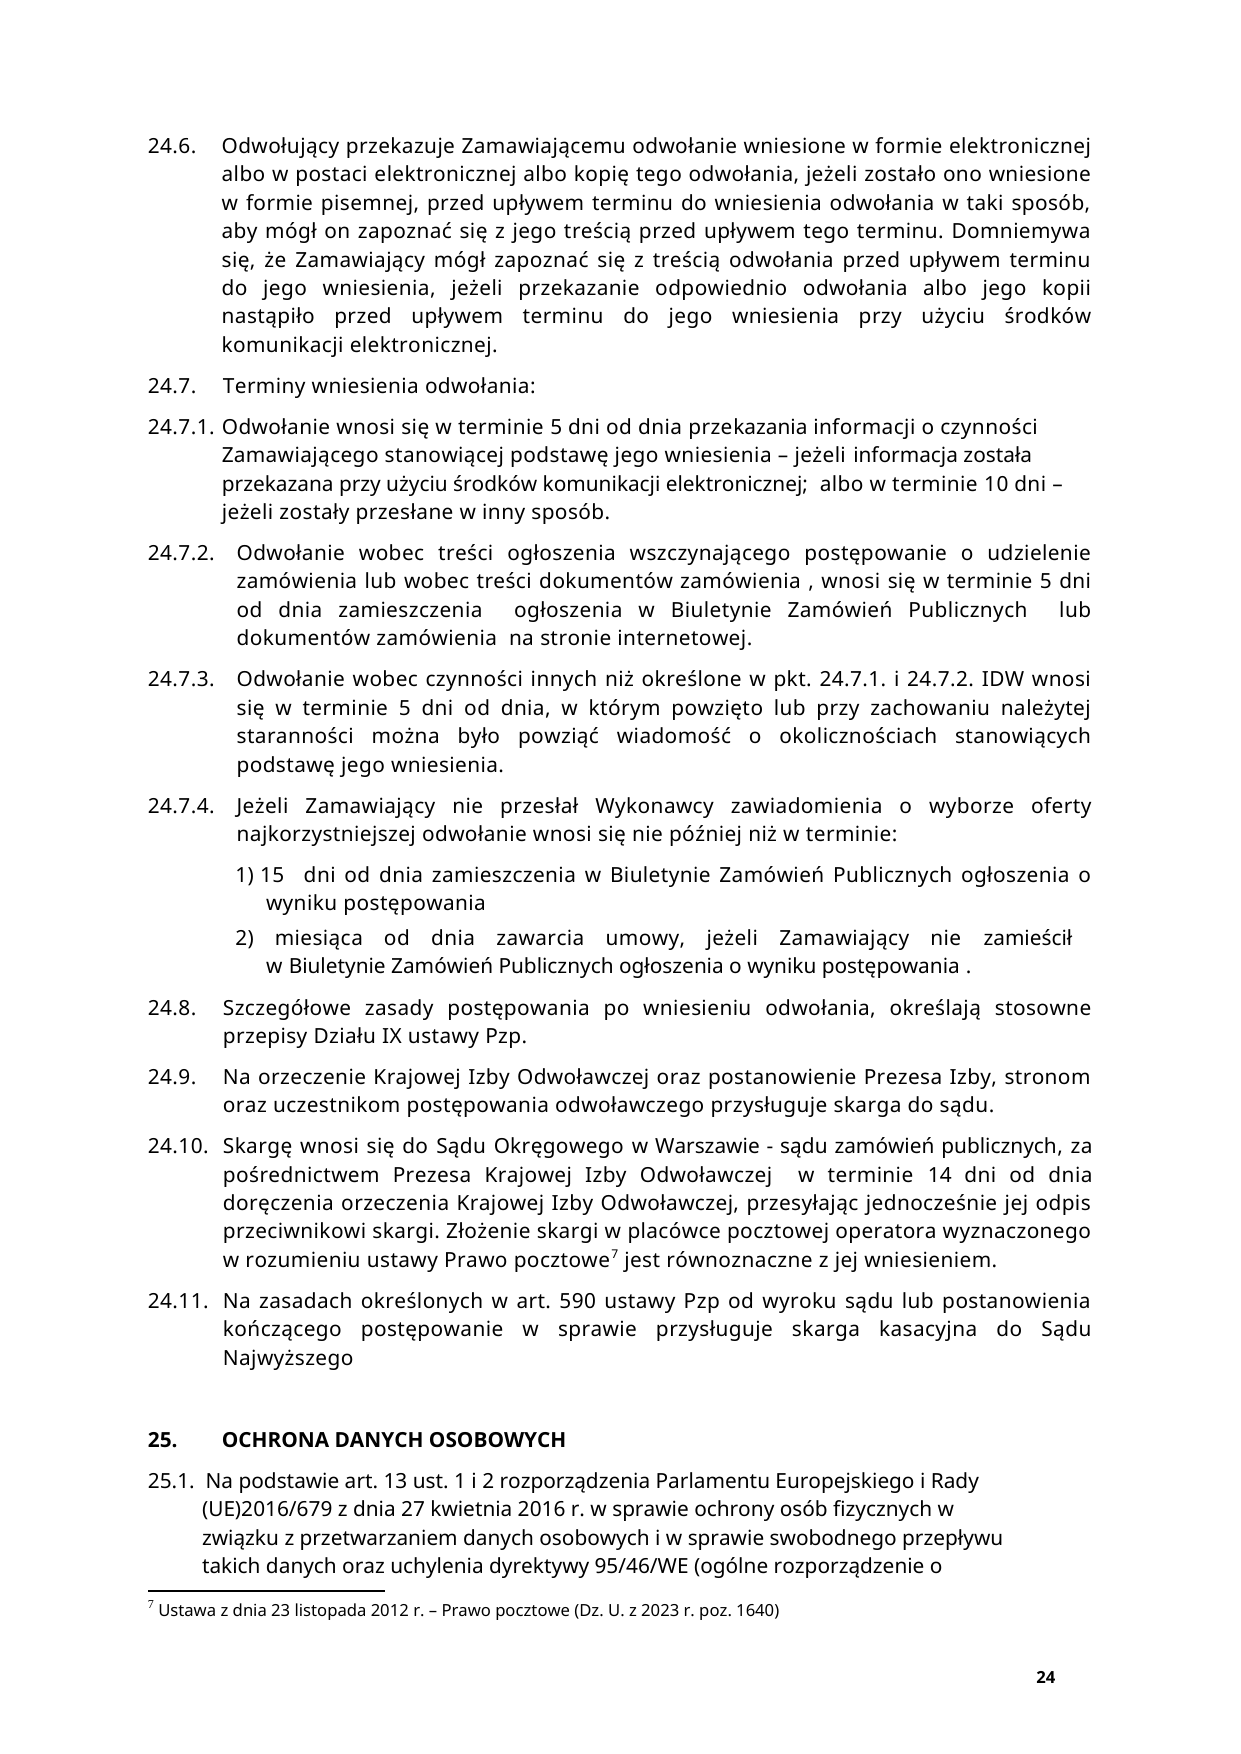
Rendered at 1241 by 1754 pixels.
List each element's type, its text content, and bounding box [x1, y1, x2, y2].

text 24.7.1. Odwołanie wnosi się w terminie 5 dni od dnia przekazania informacji o czynności Zamawiającego stanowiącej podstawę jego wniesienia – jeżeli informacja została przekazana przy użyciu środków komunikacji elektronicznej; albo w terminie 10 dni – jeżeli zostały przesłane w inny sposób. [148, 412, 1092, 526]
text (UE)2016/679 z dnia 27 kwietnia 2016 r. w sprawie ochrony osób fizycznych w [148, 1494, 1092, 1523]
text 24.10. Skargę wnosi się do Sądu Okręgowego w Warszawie - sądu zamówień publicznych, za pośrednictwem Prezesa Krajowej Izby Odwoławczej w terminie 14 dni od dnia doręczenia orzeczenia Krajowej Izby Odwoławczej, przesyłając jednocześnie jej odpis przeciwnikowi skargi. Złożenie skargi w placówce pocztowej operatora wyznaczonego w rozumieniu ustawy Prawo pocztowe jest równoznaczne z jej wniesieniem. [148, 1131, 1092, 1273]
text 24.7.3. Odwołanie wobec czynności innych niż określone w pkt. 24.7.1. i 24.7.2. IDW wnosi się w terminie 5 dni od dnia, w którym powzięto lub przy zachowaniu należytej staranności można było powziąć wiadomość o okolicznościach stanowiących podstawę jego wniesienia. [148, 664, 1092, 778]
text takich danych oraz uchylenia dyrektywy 95/46/WE (ogólne rozporządzenie o [148, 1551, 1092, 1579]
text 24.7.4. Jeżeli Zamawiający nie przesłał Wykonawcy zawiadomienia o wyborze oferty najkorzystniejszej odwołanie wnosi się nie później niż w terminie: [148, 791, 1092, 848]
text 24.7.2. Odwołanie wobec treści ogłoszenia wszczynającego postępowanie o udzielenie zamówienia lub wobec treści dokumentów zamówienia , wnosi się w terminie 5 dni od dnia zamieszczenia ogłoszenia w Biuletynie Zamówień Publicznych lub dokumentów zamówienia na stronie internetowej. [148, 538, 1092, 652]
text 24.7. Terminy wniesienia odwołania: [148, 371, 1092, 399]
text 24.9. Na orzeczenie Krajowej Izby Odwoławczej oraz postanowienie Prezesa Izby, stronom oraz uczestnikom postępowania odwoławczego przysługuje skarga do sądu. [148, 1062, 1092, 1119]
text 24.8. Szczegółowe zasady postępowania po wniesieniu odwołania, określają stosowne przepisy Działu IX ustawy Pzp. [148, 993, 1092, 1049]
text 25. OCHRONA DANYCH OSOBOWYCH [148, 1425, 1092, 1453]
text 24.11. Na zasadach określonych w art. 590 ustawy Pzp od wyroku sądu lub postanowienia kończącego postępowanie w sprawie przysługuje skarga kasacyjna do Sądu Najwyższego [148, 1286, 1092, 1371]
text 2) miesiąca od dnia zawarcia umowy, jeżeli Zamawiający nie zamieścił w Biuletynie Zamówień Publicznych ogłoszenia o wyniku postępowania . [235, 923, 1092, 980]
text 24.6. Odwołujący przekazuje Zamawiającemu odwołanie wniesione w formie elektronicznej albo w postaci elektronicznej albo kopię tego odwołania, jeżeli zostało ono wniesione w formie pisemnej, przed upływem terminu do wniesienia odwołania w taki sposób, aby mógł on zapoznać się z jego treścią przed upływem tego terminu. Domniemywa się, że Zamawiający mógł zapoznać się z treścią odwołania przed upływem terminu do jego wniesienia, jeżeli przekazanie odpowiednio odwołania albo jego kopii nastąpiło przed upływem terminu do jego wniesienia przy użyciu środków komunikacji elektronicznej. [148, 131, 1092, 358]
text 25.1. Na podstawie art. 13 ust. 1 i 2 rozporządzenia Parlamentu Europejskiego i Rady [148, 1466, 1092, 1494]
text związku z przetwarzaniem danych osobowych i w sprawie swobodnego przepływu [148, 1523, 1092, 1551]
text 1) 15 dni od dnia zamieszczenia w Biuletynie Zamówień Publicznych ogłoszenia o wyniku postępowania [235, 860, 1092, 917]
